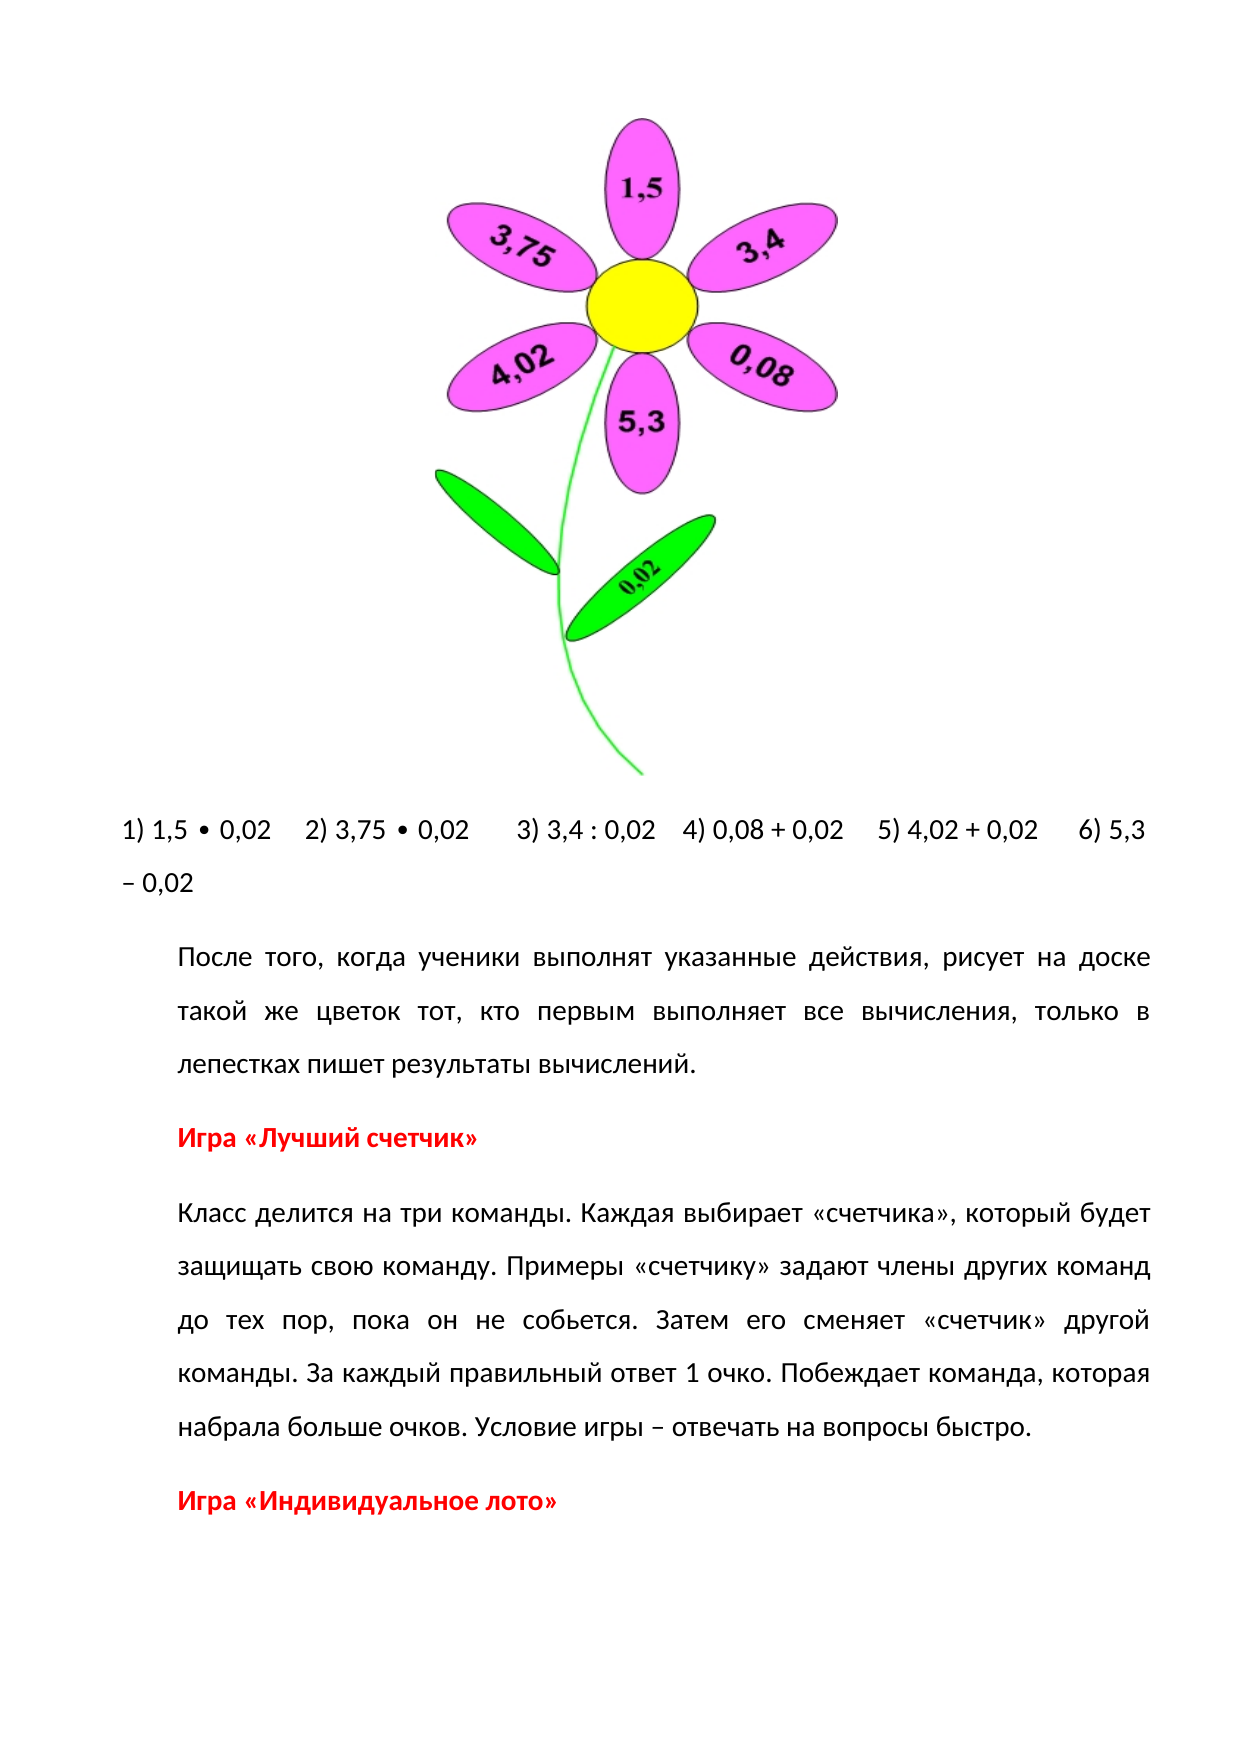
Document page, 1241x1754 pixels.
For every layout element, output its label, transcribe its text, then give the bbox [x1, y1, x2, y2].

text Игра «Лучший счетчик» [177, 1119, 1152, 1155]
text Игра «Индивидуальное лото» [177, 1482, 1152, 1517]
text После того, когда ученики выполнят указанные действия, рисует на доске такой же цветок тот, кто первым выполняет все вычисления, только в лепестках пишет результаты вычислений. [177, 938, 1152, 1081]
text 1) 1,5 ∙ 0,02 2) 3,75 ∙ 0,02 3) 3,4 : 0,02 4) 0,08 + 0,02 5) 4,02 + 0,02 6) 5,3 – 0,02 [121, 811, 1152, 900]
text Класс делится на три команды. Каждая выбирает «счетчика», который будет защищать свою команду. Примеры «счетчику» задают члены других команд до тех пор, пока он не собьется. Затем его сменяет «счетчик» другой команды. За каждый правильный ответ 1 очко. Побеждает команда, которая набрала больше очков. Условие игры – отвечать на вопросы быстро. [177, 1194, 1152, 1443]
picture [434, 118, 838, 776]
